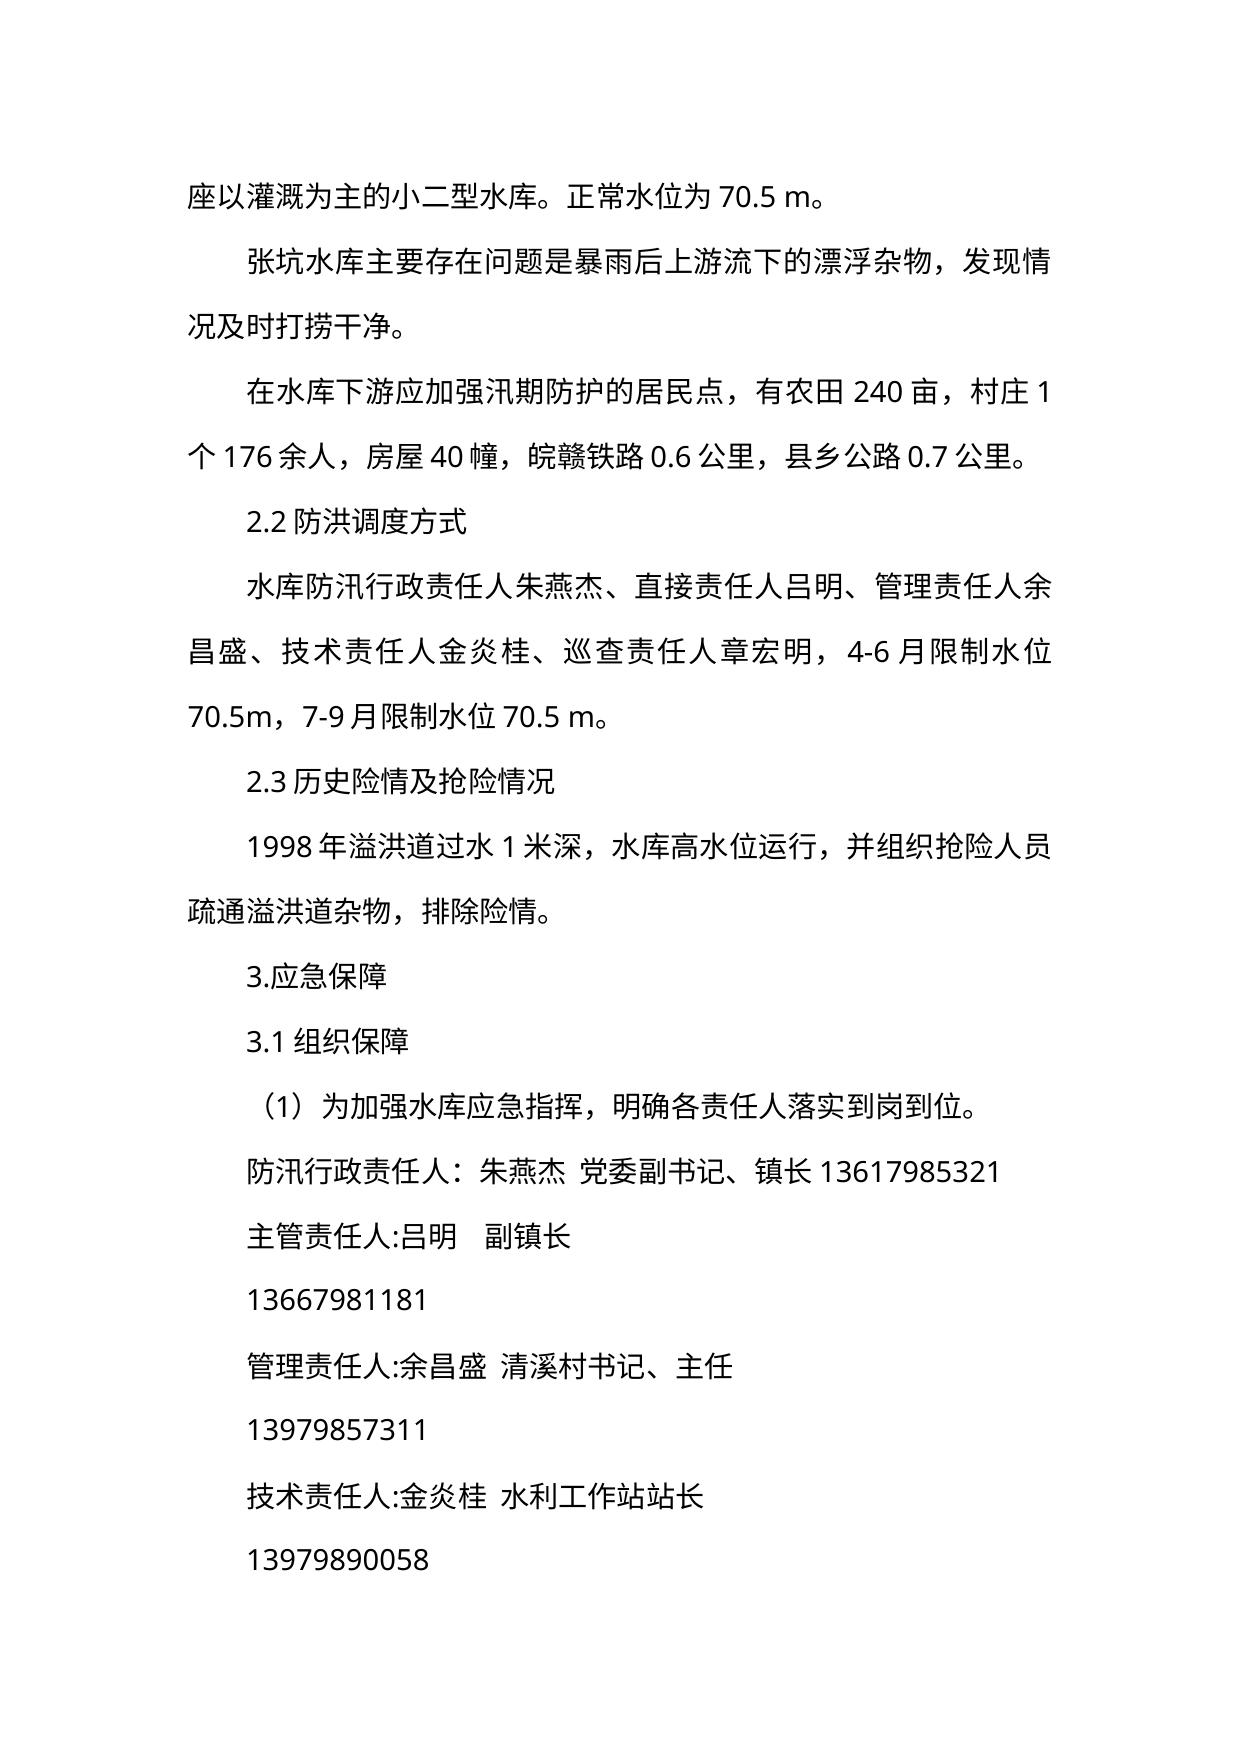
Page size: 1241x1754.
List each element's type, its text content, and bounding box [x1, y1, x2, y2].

text 13979857311 [187, 1397, 1053, 1462]
text 1998年溢洪道过水1米深，水库高水位运行，并组织抢险人员疏通溢洪道杂物，排除险情。 [187, 812, 1053, 942]
text 3.应急保障 [187, 942, 1053, 1007]
text 管理责任人:余昌盛 清溪村书记、主任 [187, 1332, 1053, 1397]
text 主管责任人:吕明 副镇长 [187, 1202, 1053, 1267]
text （1）为加强水库应急指挥，明确各责任人落实到岗到位。 [187, 1072, 1053, 1137]
text 13667981181 [187, 1267, 1053, 1332]
text 3.1组织保障 [187, 1007, 1053, 1072]
text 技术责任人:金炎桂 水利工作站站长 [187, 1462, 1053, 1527]
text 张坑水库主要存在问题是暴雨后上游流下的漂浮杂物，发现情况及时打捞干净。 [187, 227, 1053, 357]
text 13979890058 [187, 1527, 1053, 1592]
text 2.3历史险情及抢险情况 [187, 747, 1053, 812]
text 在水库下游应加强汛期防护的居民点，有农田240亩，村庄1个176余人，房屋40幢，皖赣铁路0.6公里，县乡公路0.7公里。 [187, 357, 1053, 487]
text 2.2防洪调度方式 [187, 487, 1053, 552]
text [187, 162, 1053, 227]
text 水库防汛行政责任人朱燕杰、直接责任人吕明、管理责任人余昌盛、技术责任人金炎桂、巡查责任人章宏明，4-6月限制水位70.5m，7-9月限制水位70.5 m。 [187, 552, 1053, 747]
text 防汛行政责任人：朱燕杰 党委副书记、镇长13617985321 [187, 1137, 1053, 1202]
